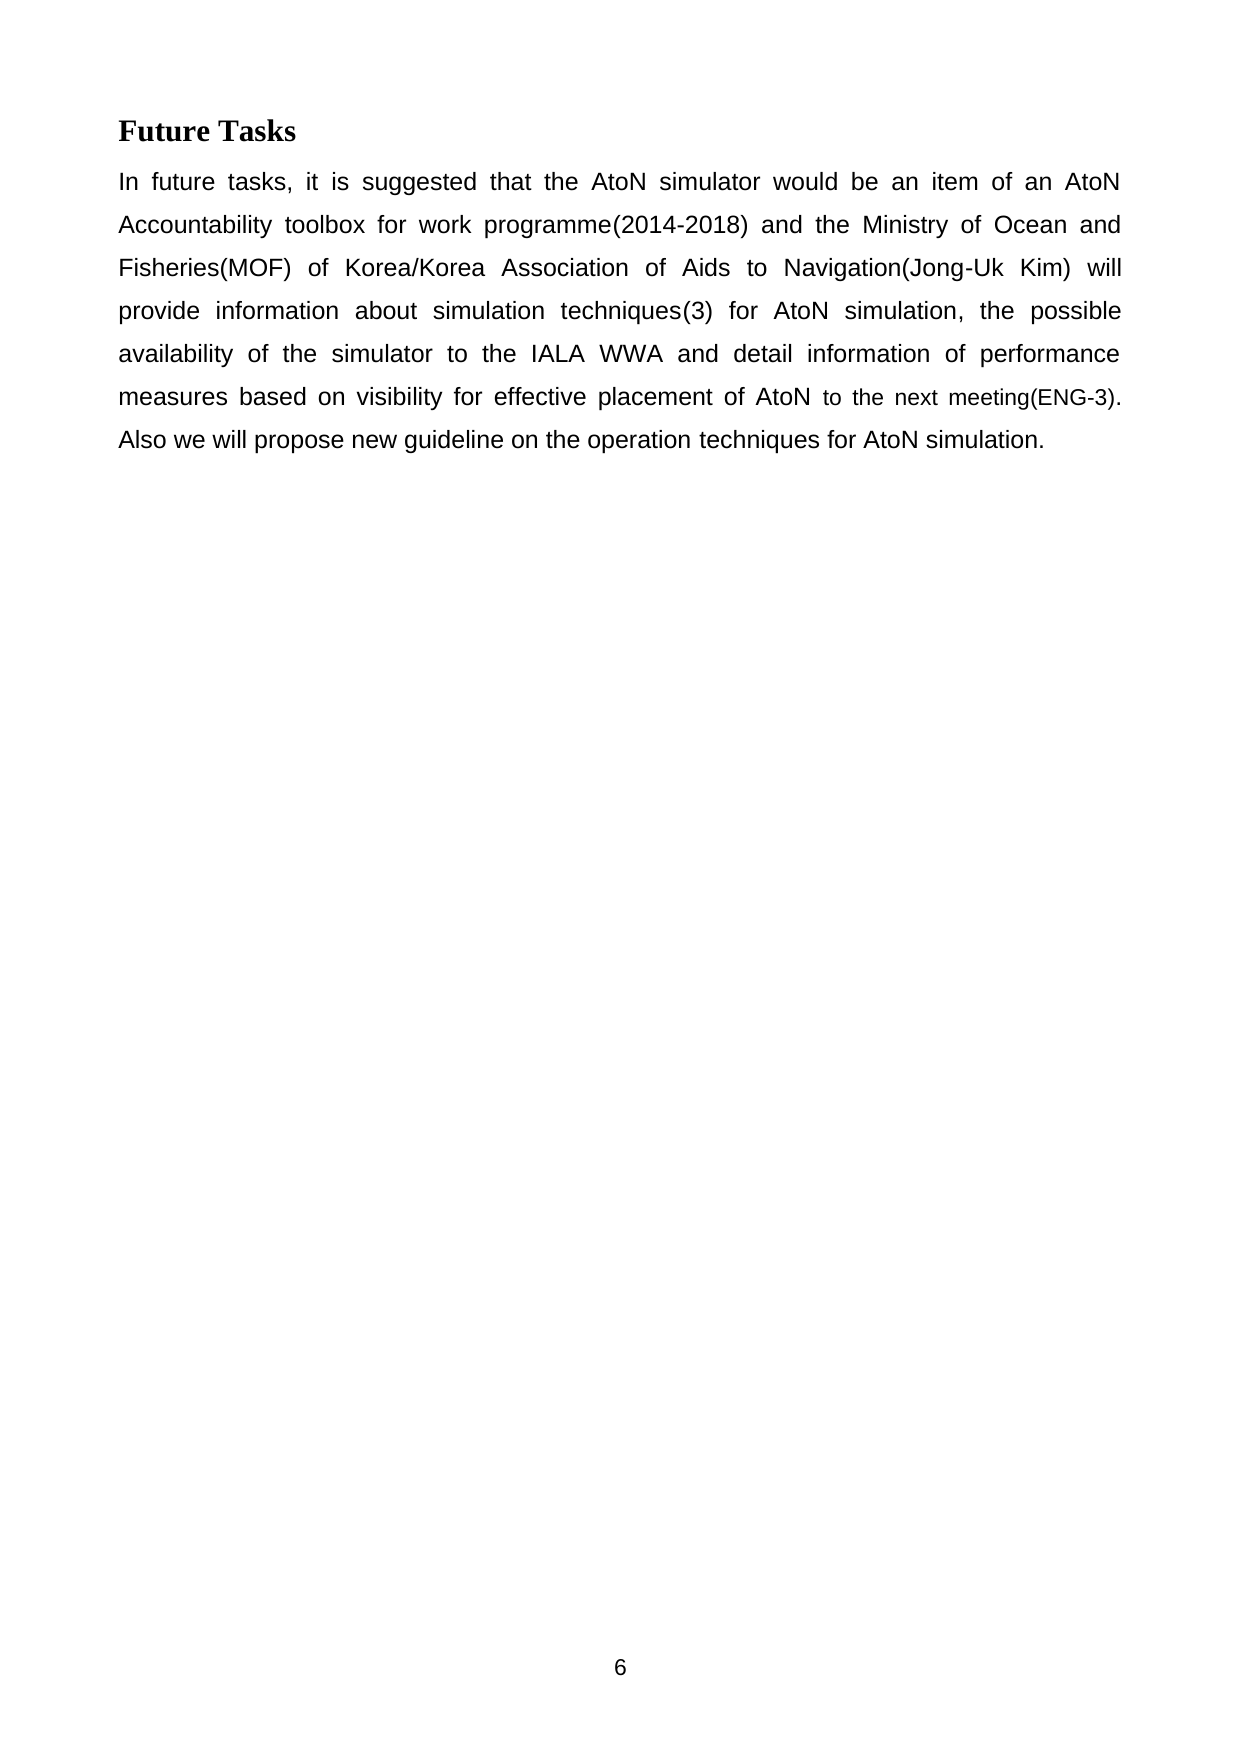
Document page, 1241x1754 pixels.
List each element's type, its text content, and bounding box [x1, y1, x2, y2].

text Future Tasks [118, 113, 1122, 149]
text In future tasks, it is suggested that the AtoN simulator would be an item of an AtoN Accountability toolbox for work programme(2014-2018) and the Ministry of Ocean and Fisheries(MOF) of Korea/Korea Association of Aids to Navigation(Jong-Uk Kim) will provide information about simulation techniques(3) for AtoN simulation, the possible availability of the simulator to the IALA WWA and detail information of performance measures based on visibility for effective placement of AtoN to the next meeting(ENG-3). Also we will propose new guideline on the operation techniques for AtoN simulation. [118, 167, 1122, 454]
